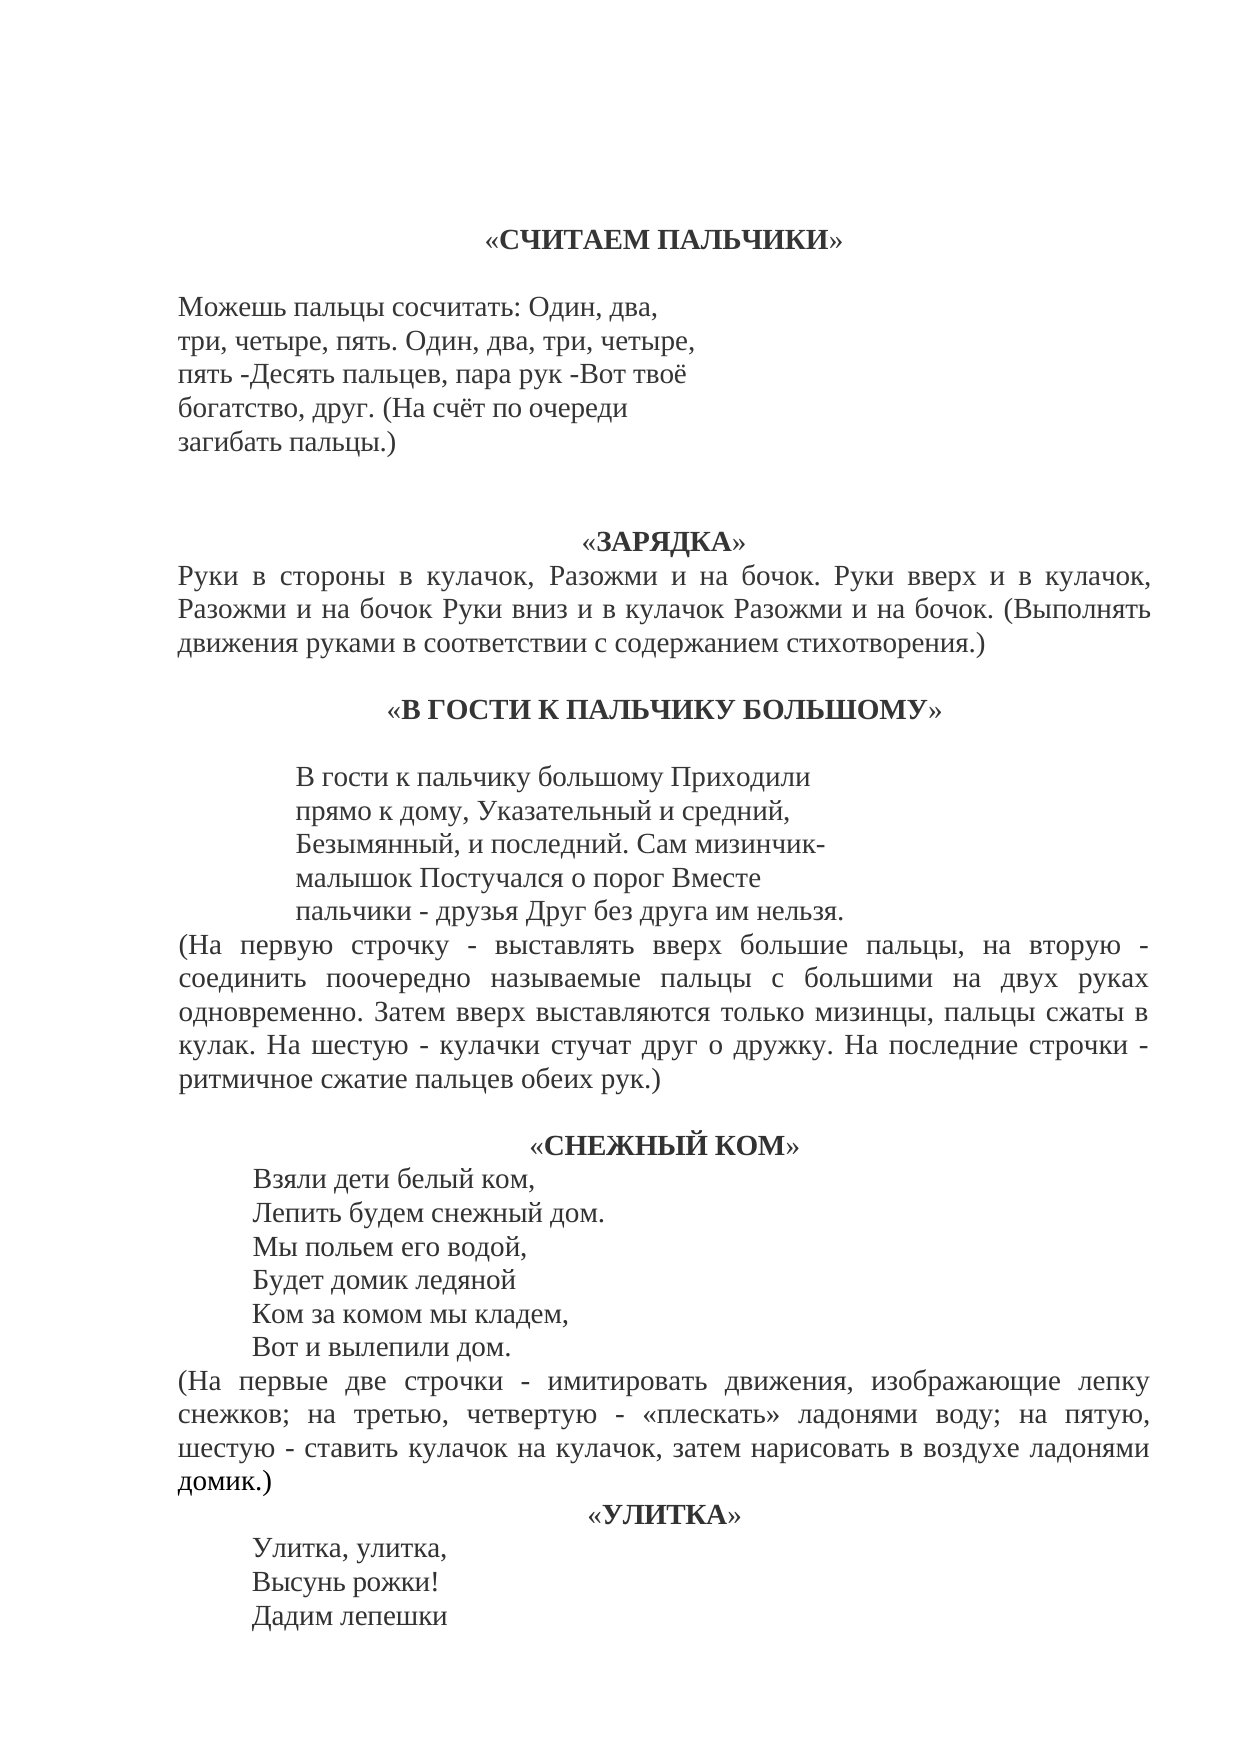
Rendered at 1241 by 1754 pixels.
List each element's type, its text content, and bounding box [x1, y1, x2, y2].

text Взяли дети белый ком, [253, 1162, 1152, 1195]
text Будет домик ледяной [252, 1262, 1152, 1296]
text «СНЕЖНЫЙ КОМ» [178, 1128, 1152, 1162]
text Ком за комом мы кладем, [252, 1296, 1152, 1329]
text (На первые две строчки - имитировать движения, изображающие лепку снежков; на третью, четвертую - «плескать» ладонями воду; на пятую, шестую - ставить кулачок на кулачок, затем нарисовать в воздухе ладонями домик.) [178, 1363, 1151, 1497]
text Высунь рожки! [252, 1564, 1152, 1598]
text Лепить будем снежный дом. [252, 1195, 1152, 1229]
text «УЛИТКА» [177, 1497, 1152, 1531]
text (На первую строчку - выставлять вверх большие пальцы, на вторую -соединить поочередно называемые пальцы с большими на двух руках одновременно. Затем вверх выставляются только мизинцы, пальцы сжаты в кулак. На шестую - кулачки стучат друг о дружку. На последние строчки -ритмичное сжатие пальцев обеих рук.) [178, 927, 1150, 1094]
text Можешь пальцы сосчитать: Один, два, три, четыре, пять. Один, два, три, четыре, пять -Десять пальцев, пара рук -Вот твоё богатство, друг. (На счёт по очереди загибать пальцы.) [178, 289, 704, 457]
text Вот и вылепили дом. [252, 1329, 1152, 1363]
text «СЧИТАЕМ ПАЛЬЧИКИ» [177, 222, 1150, 256]
text «ЗАРЯДКА» [177, 524, 1151, 558]
text «В ГОСТИ К ПАЛЬЧИКУ БОЛЬШОМУ» [177, 692, 1152, 726]
text Дадим лепешки [252, 1598, 1152, 1631]
text В гости к пальчику большому Приходили прямо к дому, Указательный и средний, Безымянный, и последний. Сам мизинчик-малышок Постучался о порог Вместе пальчики - друзья Друг без друга им нельзя. [295, 759, 856, 927]
text Улитка, улитка, [252, 1531, 1152, 1564]
text Руки в стороны в кулачок, Разожми и на бочок. Руки вверх и в кулачок, Разожми и на бочок Руки вниз и в кулачок Разожми и на бочок. (Выполнять движения руками в соответствии с содержанием стихотворения.) [177, 558, 1152, 658]
text Мы польем его водой, [252, 1229, 1152, 1262]
